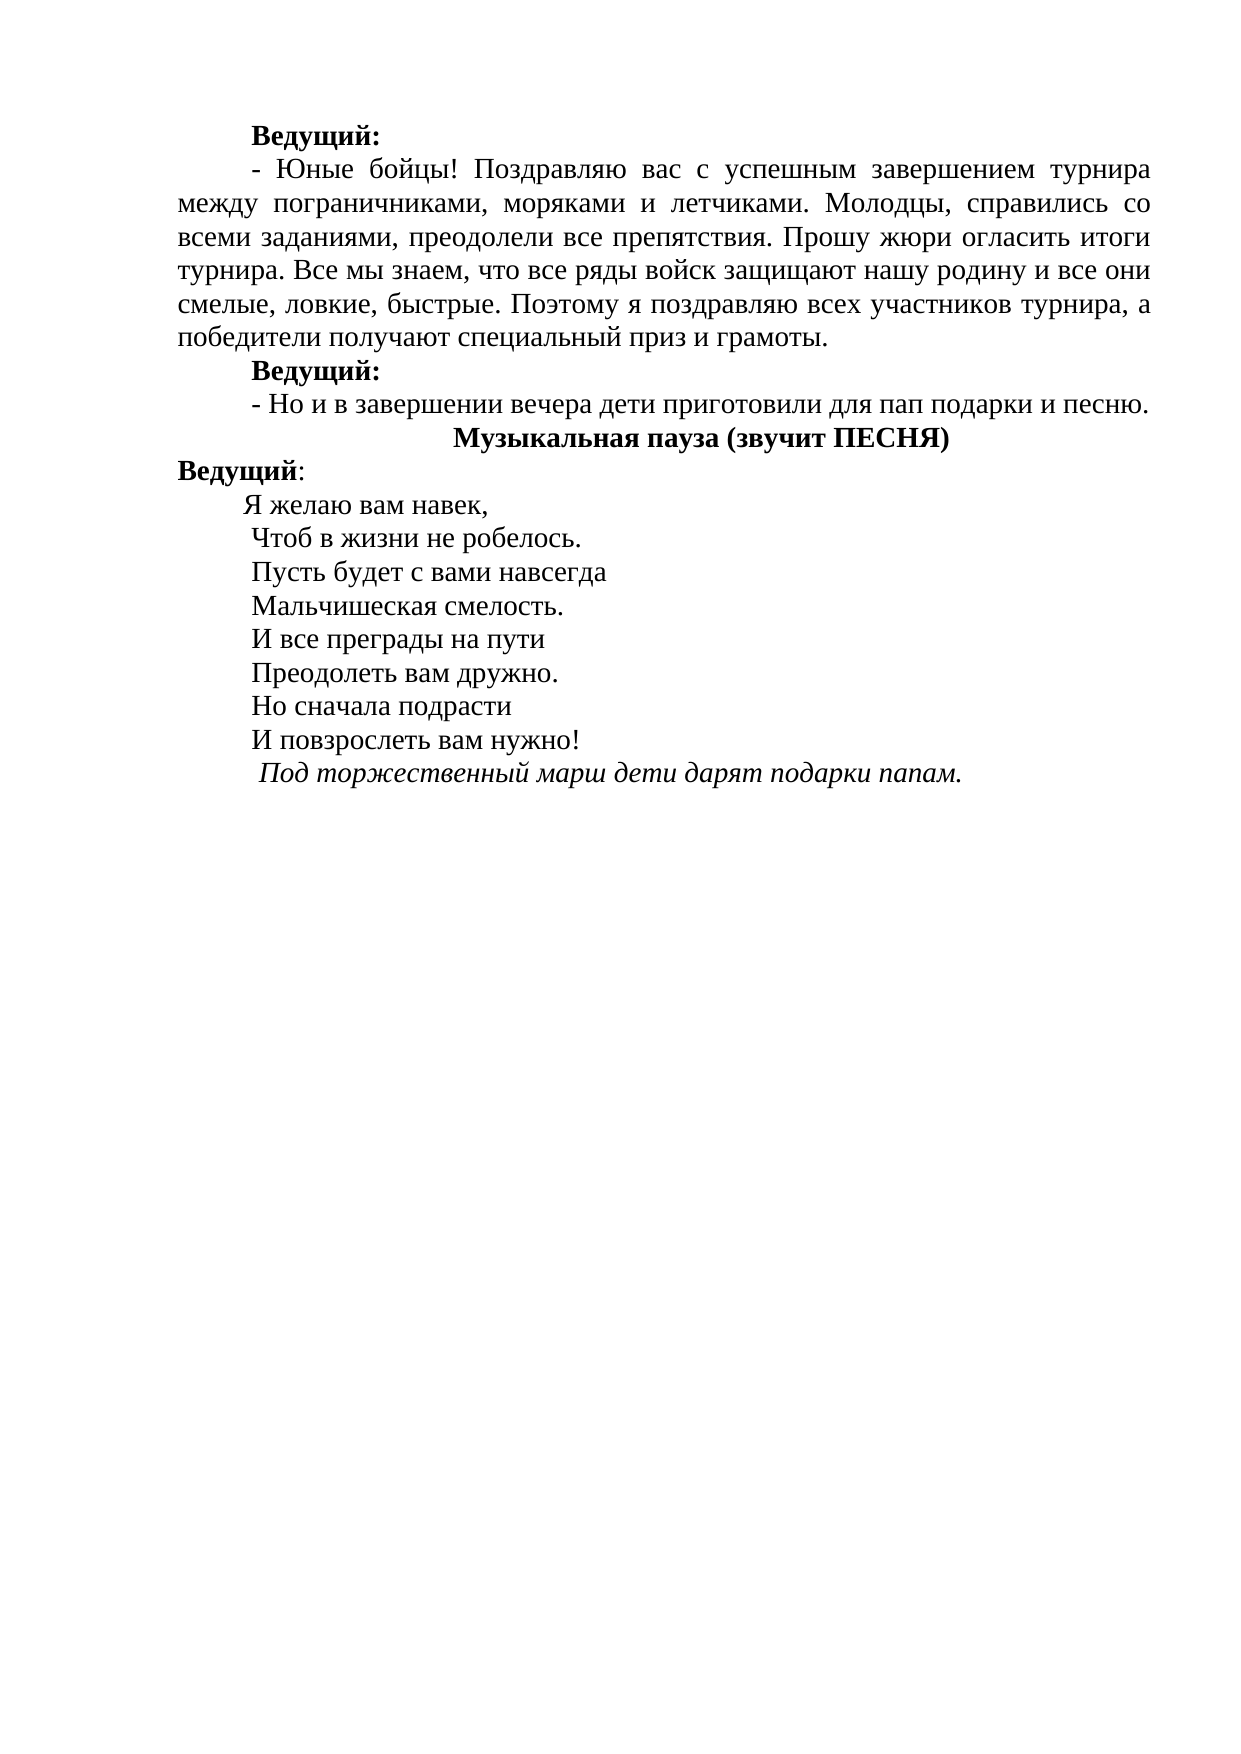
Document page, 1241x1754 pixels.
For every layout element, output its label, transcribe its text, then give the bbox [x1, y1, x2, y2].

text Пусть будет с вами навсегда [177, 554, 1152, 588]
text Ведущий: [177, 118, 1152, 152]
text Преодолеть вам дружно. [177, 655, 1152, 688]
text Музыкальная пауза (звучит ПЕСНЯ) [177, 420, 1152, 453]
text Я желаю вам навек, [177, 487, 1152, 521]
text Под торжественный марш дети дарят подарки папам. [177, 755, 1152, 789]
text - Юные бойцы! Поздравляю вас с успешным завершением турнира между пограничниками, моряками и летчиками. Молодцы, справились со всеми заданиями, преодолели все препятствия. Прошу жюри огласить итоги турнира. Все мы знаем, что все ряды войск защищают нашу родину и все они смелые, ловкие, быстрые. Поэтому я поздравляю всех участников турнира, а победители получают специальный приз и грамоты. [177, 152, 1152, 353]
text Ведущий: [177, 353, 1152, 386]
text - Но и в завершении вечера дети приготовили для пап подарки и песню. [177, 386, 1152, 420]
text И все преграды на пути [177, 621, 1152, 655]
text Мальчишеская смелость. [177, 588, 1152, 621]
text Чтоб в жизни не робелось. [177, 521, 1152, 554]
text И повзрослеть вам нужно! [177, 722, 1152, 755]
text Но сначала подрасти [177, 688, 1152, 722]
text Ведущий: [177, 453, 1152, 487]
